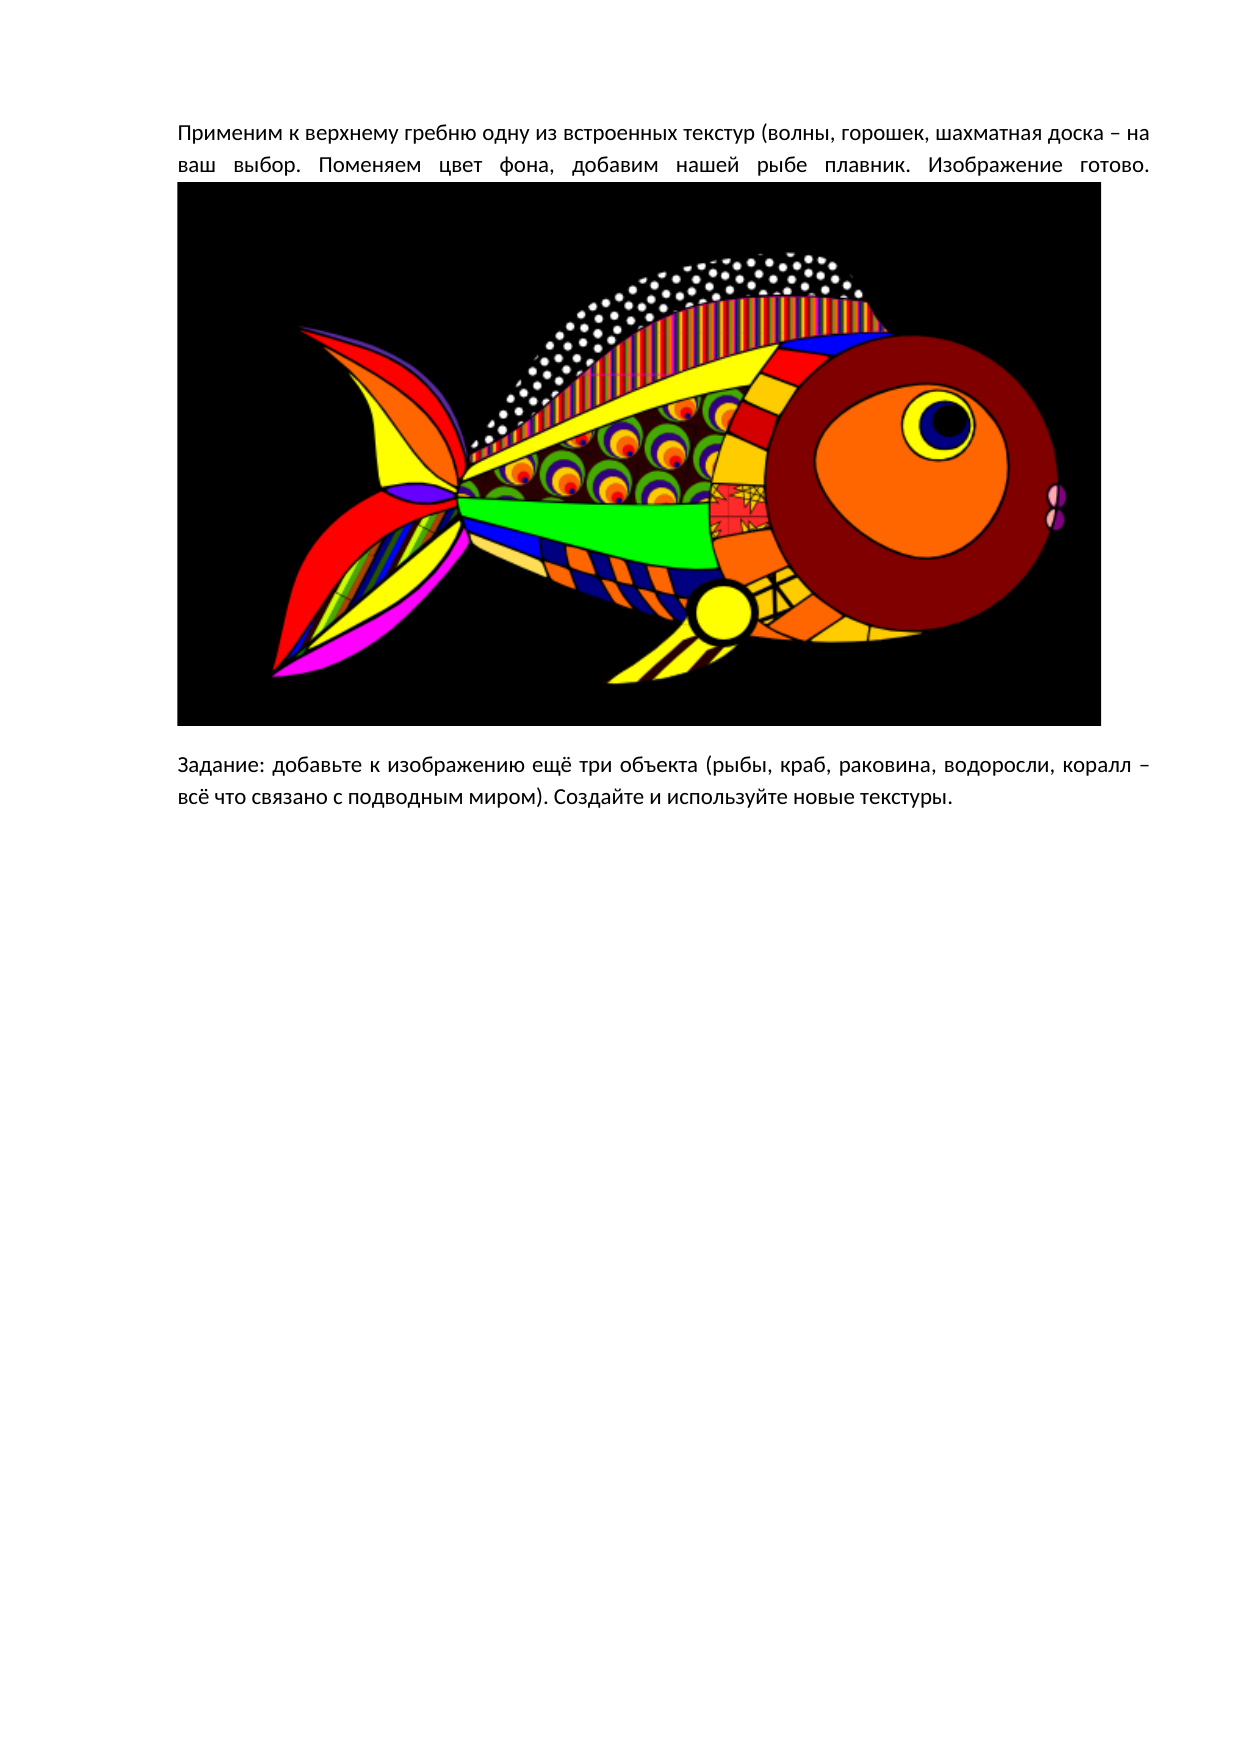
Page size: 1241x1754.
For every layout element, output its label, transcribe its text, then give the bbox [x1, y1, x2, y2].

text Задание: добавьте к изображению ещё три объекта (рыбы, краб, раковина, водоросли, коралл – всё что связано с подводным миром). Создайте и используйте новые текстуры. [177, 750, 1152, 810]
picture [177, 182, 1102, 726]
